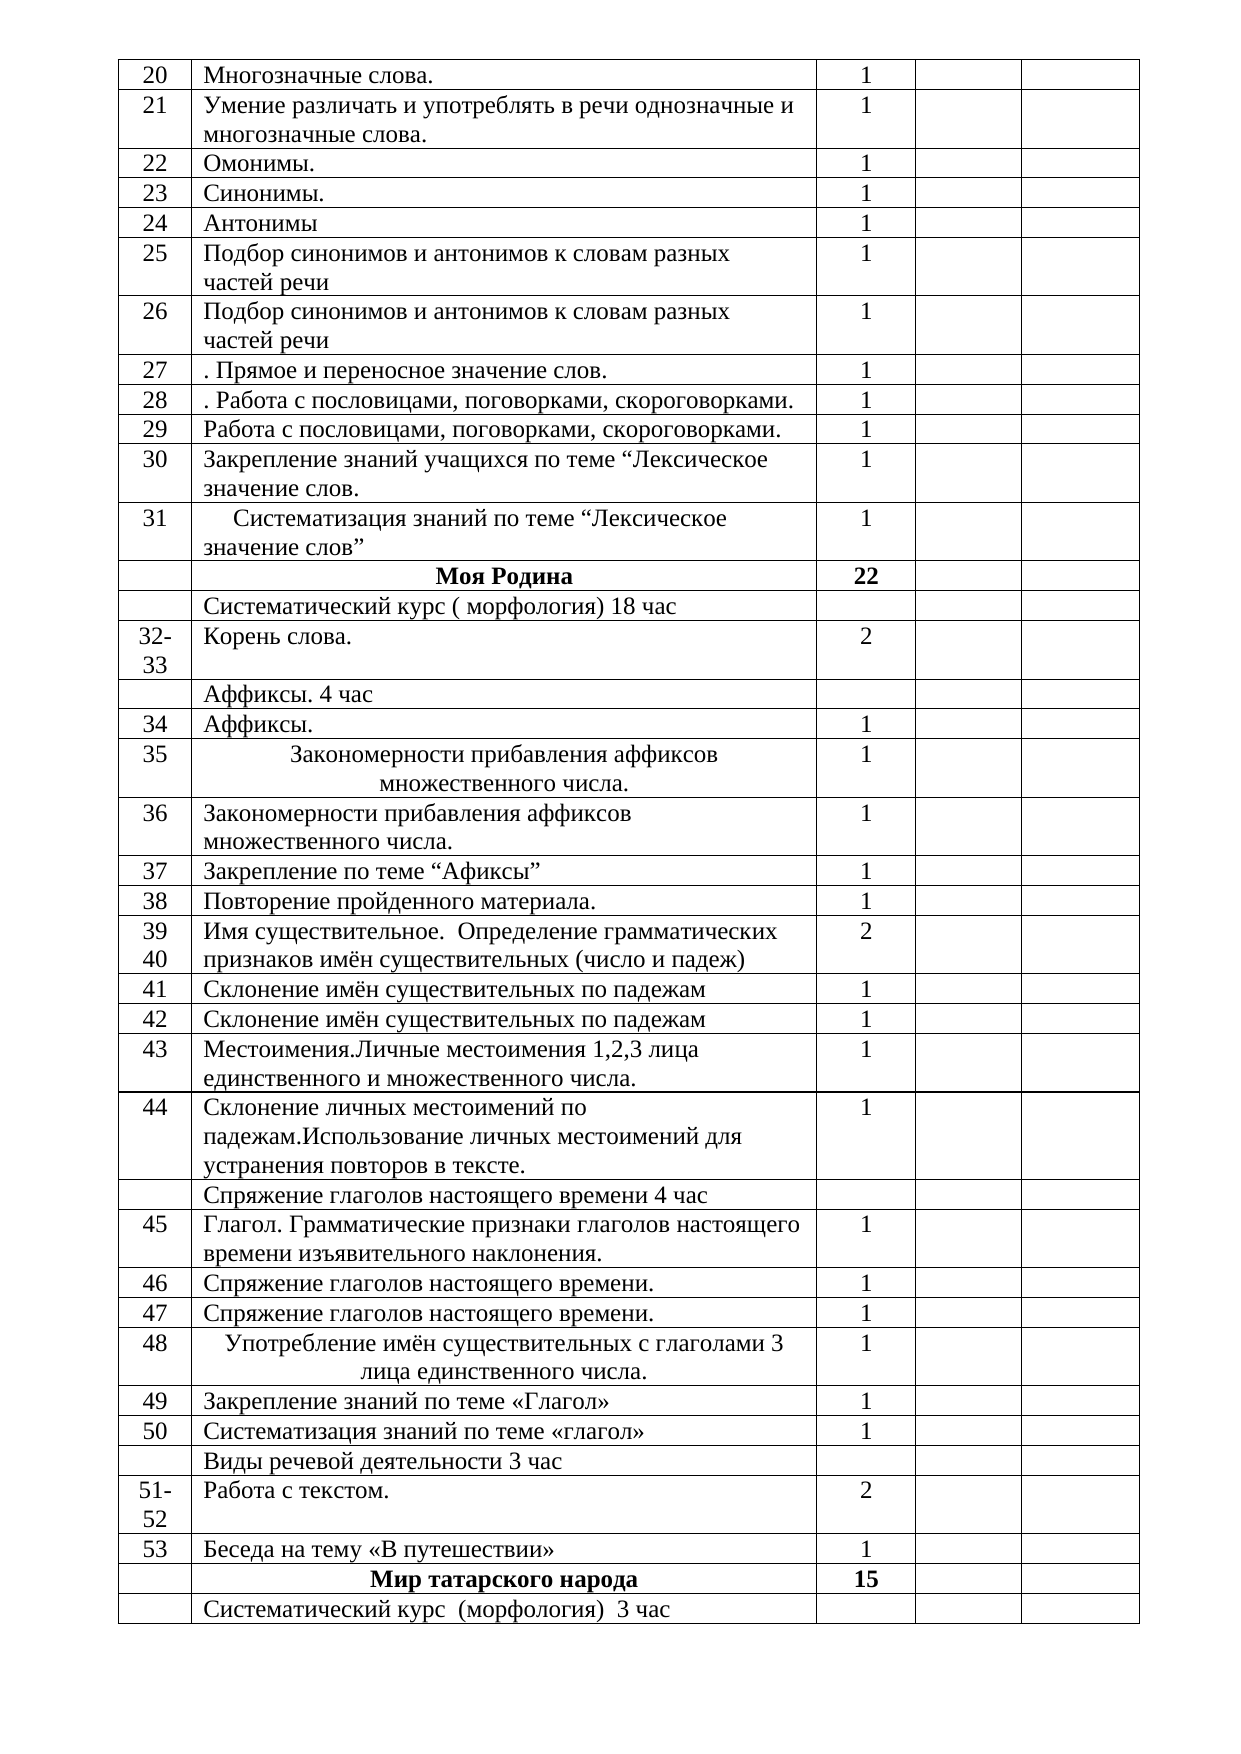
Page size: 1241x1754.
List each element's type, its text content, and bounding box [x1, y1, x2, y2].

table_cell Систематизация знаний по теме «глагол» [192, 1416, 816, 1445]
table_cell 1 [817, 1034, 915, 1091]
table_cell 1 [817, 974, 915, 1003]
table_cell 1 [817, 208, 915, 237]
table_cell Спряжение глаголов настоящего времени. [192, 1298, 816, 1327]
table_cell 47 [119, 1298, 191, 1327]
table_cell [916, 1328, 1021, 1385]
table_cell Закрепление знаний по теме «Глагол» [192, 1386, 816, 1415]
table_cell 32-33 [119, 621, 191, 678]
table_cell 1 [817, 503, 915, 560]
table_cell [916, 856, 1021, 885]
table_cell [916, 886, 1021, 915]
table_cell [916, 355, 1021, 384]
table_cell [916, 739, 1021, 797]
table_cell Местоимения.Личные местоимения 1,2,3 лица единственного и множественного числа. [192, 1034, 816, 1091]
table_cell [916, 149, 1021, 177]
table_cell [1022, 1594, 1139, 1622]
table_cell 39 40 [119, 916, 191, 973]
table_cell [1022, 238, 1139, 295]
table_cell [119, 680, 191, 708]
table_cell 25 [119, 238, 191, 295]
table_cell [1022, 974, 1139, 1003]
table_cell 1 [817, 1268, 915, 1297]
table_cell 29 [119, 415, 191, 443]
table_cell [916, 1416, 1021, 1445]
table_cell 15 [817, 1564, 915, 1593]
table_cell 50 [119, 1416, 191, 1445]
table_cell [1022, 208, 1139, 237]
table_cell [1022, 1386, 1139, 1415]
table_cell [1022, 561, 1139, 590]
table_cell [1022, 591, 1139, 620]
table_cell [916, 415, 1021, 443]
table_cell Закономерности прибавления аффиксов множественного числа. [192, 739, 816, 797]
table_cell [1022, 385, 1139, 413]
table_cell [916, 296, 1021, 354]
table_cell Склонение личных местоимений по падежам.Использование личных местоимений для устранения повторов в тексте. [192, 1093, 816, 1179]
table_cell 1 [817, 355, 915, 384]
table_cell [916, 1034, 1021, 1091]
table_cell Умение различать и употреблять в речи однозначные и многозначные слова. [192, 90, 816, 147]
table_cell [1022, 60, 1139, 89]
table_cell 31 [119, 503, 191, 560]
table_cell Спряжение глаголов настоящего времени. [192, 1268, 816, 1297]
table_cell 1 [817, 385, 915, 413]
table_cell [916, 916, 1021, 973]
table_cell 1 [817, 149, 915, 177]
table_cell [916, 561, 1021, 590]
table_cell 46 [119, 1268, 191, 1297]
table_cell [916, 385, 1021, 413]
table_cell [1022, 1210, 1139, 1267]
table_cell [119, 1564, 191, 1593]
table_cell [1022, 680, 1139, 708]
table_cell 28 [119, 385, 191, 413]
table_cell 38 [119, 886, 191, 915]
table_cell . Прямое и переносное значение слов. [192, 355, 816, 384]
table_cell Синонимы. [192, 178, 816, 207]
table_cell [1022, 1476, 1139, 1533]
table_cell [916, 90, 1021, 147]
table_cell [916, 798, 1021, 855]
table_cell 1 [817, 1004, 915, 1033]
table_cell [916, 1268, 1021, 1297]
table_cell [916, 208, 1021, 237]
table_cell 35 [119, 739, 191, 797]
table_cell . Работа с пословицами, поговорками, скороговорками. [192, 385, 816, 413]
table_cell Систематический курс (морфология) 3 час [192, 1594, 816, 1622]
table_cell 1 [817, 1416, 915, 1445]
table_cell 1 [817, 60, 915, 89]
table_cell [1022, 1446, 1139, 1474]
table_cell 42 [119, 1004, 191, 1033]
table_cell Подбор синонимов и антонимов к словам разных частей речи [192, 296, 816, 354]
table_cell [1022, 178, 1139, 207]
table_cell Систематизация знаний по теме “Лексическое значение слов” [192, 503, 816, 560]
table_cell 30 [119, 444, 191, 502]
table_cell [916, 1093, 1021, 1179]
table_cell 27 [119, 355, 191, 384]
table_cell [916, 974, 1021, 1003]
table_cell 1 [817, 798, 915, 855]
table_cell [1022, 1180, 1139, 1208]
table_cell 22 [119, 149, 191, 177]
table_cell 41 [119, 974, 191, 1003]
table_cell [916, 1180, 1021, 1208]
table_cell [916, 1210, 1021, 1267]
table_cell [1022, 1093, 1139, 1179]
table_cell [916, 1534, 1021, 1563]
table_cell 1 [817, 856, 915, 885]
table_cell 53 [119, 1534, 191, 1563]
table_cell [916, 444, 1021, 502]
table_cell Спряжение глаголов настоящего времени 4 час [192, 1180, 816, 1208]
table_cell [916, 1298, 1021, 1327]
table_cell [916, 709, 1021, 738]
table_cell [1022, 856, 1139, 885]
table_cell Моя Родина [192, 561, 816, 590]
table_cell Склонение имён существительных по падежам [192, 1004, 816, 1033]
table_cell 1 [817, 296, 915, 354]
table_cell [119, 1446, 191, 1474]
table_cell 2 [817, 621, 915, 678]
table_cell Закономерности прибавления аффиксов множественного числа. [192, 798, 816, 855]
table_cell 21 [119, 90, 191, 147]
table_cell 1 [817, 415, 915, 443]
table_cell [119, 591, 191, 620]
table_cell [817, 1594, 915, 1622]
table_cell 1 [817, 1093, 915, 1179]
table_cell 1 [817, 90, 915, 147]
table_cell [916, 591, 1021, 620]
table_cell [119, 1594, 191, 1622]
table_cell [1022, 798, 1139, 855]
table_cell [916, 680, 1021, 708]
table_cell Глагол. Грамматические признаки глаголов настоящего времени изъявительного наклонения. [192, 1210, 816, 1267]
table_cell [916, 1564, 1021, 1593]
table_cell 48 [119, 1328, 191, 1385]
table_cell [817, 591, 915, 620]
table_cell [1022, 1564, 1139, 1593]
table_cell 2 [817, 1476, 915, 1533]
table_cell Склонение имён существительных по падежам [192, 974, 816, 1003]
table_cell 1 [817, 886, 915, 915]
table_cell [1022, 709, 1139, 738]
table_cell 1 [817, 1210, 915, 1267]
table_cell Работа с текстом. [192, 1476, 816, 1533]
table_cell 1 [817, 178, 915, 207]
table_cell [916, 178, 1021, 207]
table_cell 1 [817, 1534, 915, 1563]
table_cell Закрепление знаний учащихся по теме “Лексическое значение слов. [192, 444, 816, 502]
table_cell [1022, 1034, 1139, 1091]
table_cell 44 [119, 1093, 191, 1179]
table_cell [1022, 1328, 1139, 1385]
table_cell [1022, 1534, 1139, 1563]
table_cell Подбор синонимов и антонимов к словам разных частей речи [192, 238, 816, 295]
table_cell 1 [817, 1328, 915, 1385]
table_cell Имя существительное. Определение грамматических признаков имён существительных (число и падеж) [192, 916, 816, 973]
table_cell [1022, 503, 1139, 560]
table_cell [1022, 1268, 1139, 1297]
table_cell [916, 238, 1021, 295]
table_cell 26 [119, 296, 191, 354]
table_cell Повторение пройденного материала. [192, 886, 816, 915]
table_cell 51-52 [119, 1476, 191, 1533]
table_cell 1 [817, 1386, 915, 1415]
table_cell [916, 1476, 1021, 1533]
table_cell 1 [817, 709, 915, 738]
table_cell Употребление имён существительных с глаголами 3 лица единственного числа. [192, 1328, 816, 1385]
table_cell 43 [119, 1034, 191, 1091]
table_cell Омонимы. [192, 149, 816, 177]
table_cell [1022, 621, 1139, 678]
table_cell [1022, 444, 1139, 502]
table_cell Мир татарского народа [192, 1564, 816, 1593]
table_cell 23 [119, 178, 191, 207]
table_cell [1022, 296, 1139, 354]
table_cell 22 [817, 561, 915, 590]
table_cell [1022, 886, 1139, 915]
table_cell [119, 561, 191, 590]
table_cell 2 [817, 916, 915, 973]
table_cell 1 [817, 1298, 915, 1327]
table_cell Аффиксы. 4 час [192, 680, 816, 708]
table_cell Аффиксы. [192, 709, 816, 738]
table_cell [1022, 1416, 1139, 1445]
table_cell 34 [119, 709, 191, 738]
table_cell [916, 503, 1021, 560]
table_cell [1022, 739, 1139, 797]
table_cell [1022, 90, 1139, 147]
table_cell [1022, 1004, 1139, 1033]
table_cell [817, 680, 915, 708]
table_cell 49 [119, 1386, 191, 1415]
table_cell 1 [817, 444, 915, 502]
table_cell Многозначные слова. [192, 60, 816, 89]
table_cell Корень слова. [192, 621, 816, 678]
table_cell 1 [817, 238, 915, 295]
table_cell [1022, 415, 1139, 443]
table_cell [1022, 1298, 1139, 1327]
table_cell [119, 1180, 191, 1208]
table_cell [916, 1004, 1021, 1033]
table_cell [1022, 355, 1139, 384]
table_cell Закрепление по теме “Афиксы” [192, 856, 816, 885]
table_cell [817, 1446, 915, 1474]
table_cell 20 [119, 60, 191, 89]
table_cell [817, 1180, 915, 1208]
table_cell Антонимы [192, 208, 816, 237]
table_cell [916, 1386, 1021, 1415]
table_cell [1022, 149, 1139, 177]
table_cell [1022, 916, 1139, 973]
table_cell Виды речевой деятельности 3 час [192, 1446, 816, 1474]
table_cell [916, 1594, 1021, 1622]
table_cell Работа с пословицами, поговорками, скороговорками. [192, 415, 816, 443]
table_cell 37 [119, 856, 191, 885]
table_cell 1 [817, 739, 915, 797]
table_cell [916, 621, 1021, 678]
table_cell Беседа на тему «В путешествии» [192, 1534, 816, 1563]
table_cell [916, 1446, 1021, 1474]
table_cell Систематический курс ( морфология) 18 час [192, 591, 816, 620]
table_cell [916, 60, 1021, 89]
table_cell 24 [119, 208, 191, 237]
table_cell 45 [119, 1210, 191, 1267]
table_cell 36 [119, 798, 191, 855]
